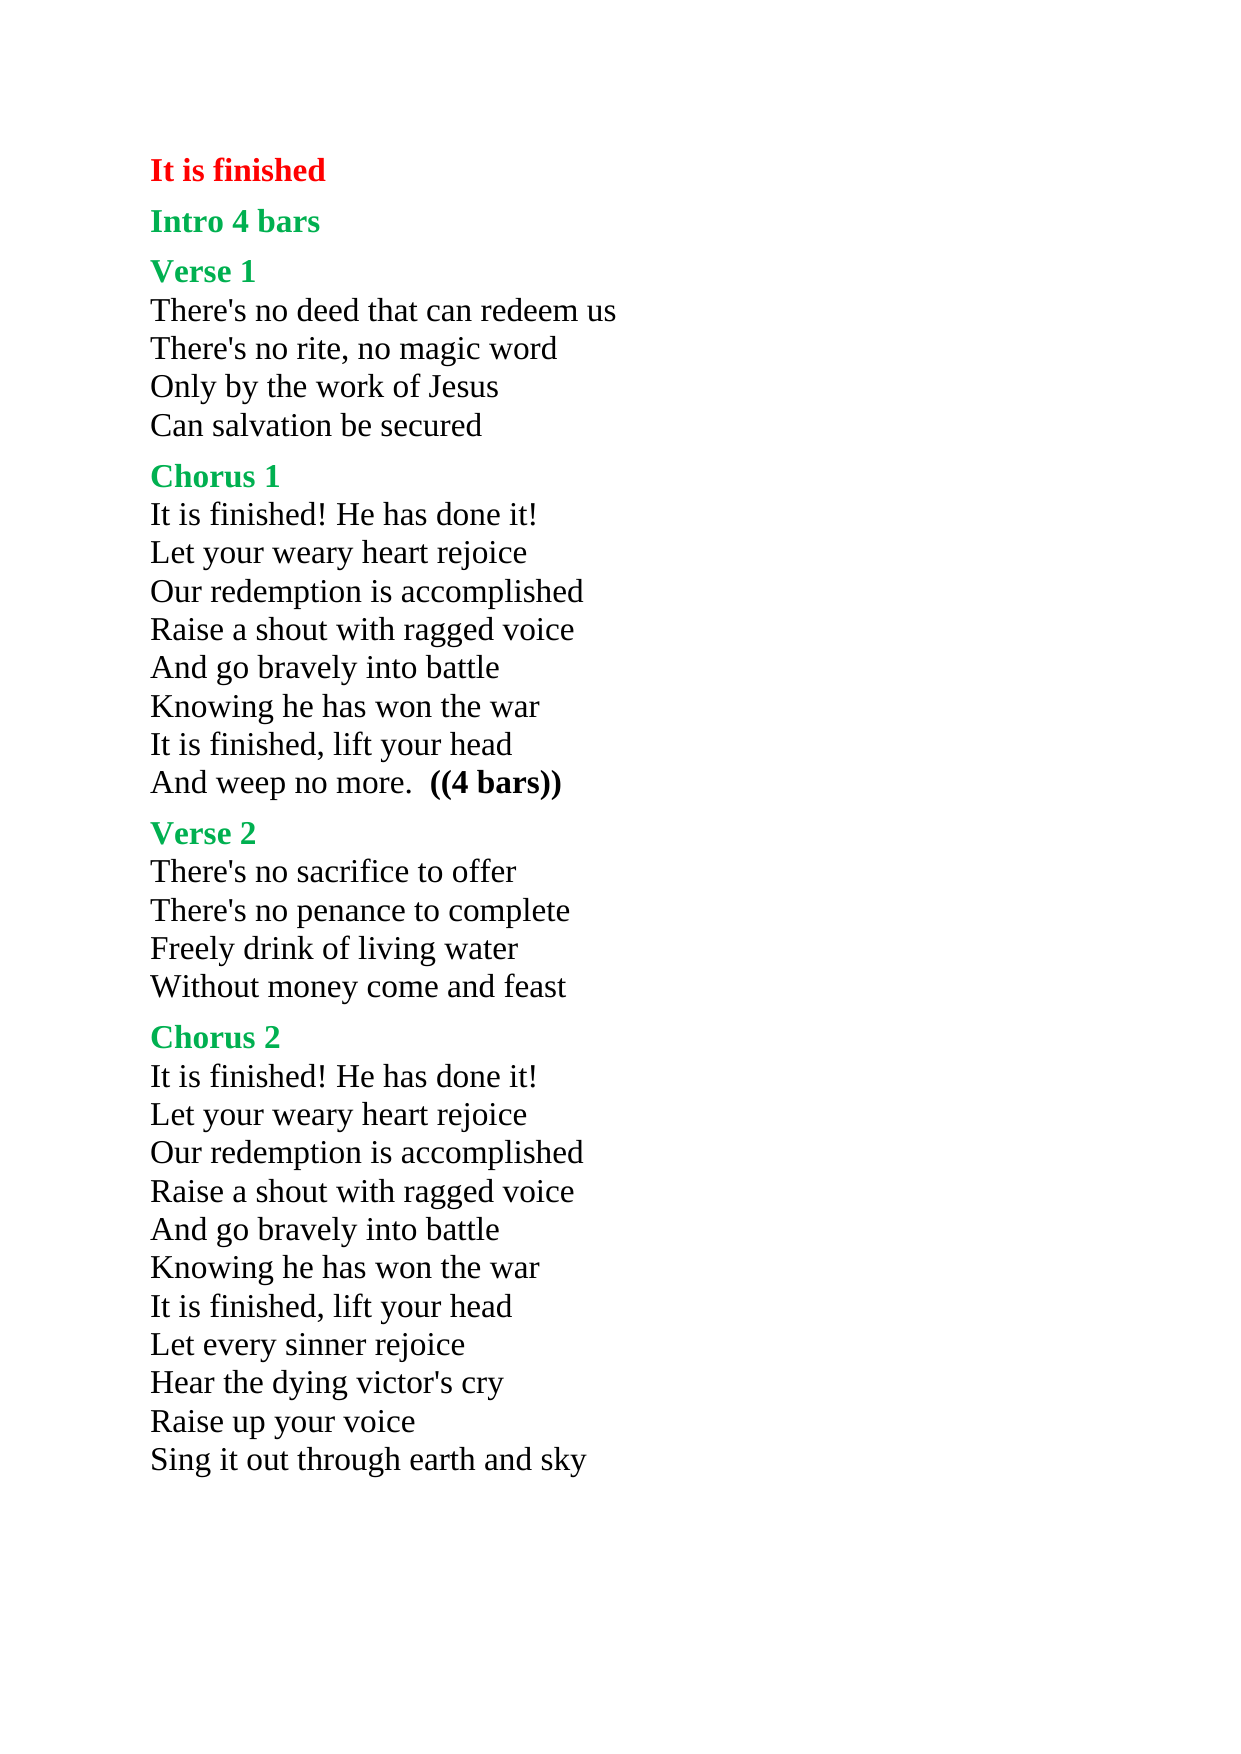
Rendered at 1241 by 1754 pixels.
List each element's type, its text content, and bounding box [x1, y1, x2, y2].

text Let every sinner rejoice Hear the dying victor's cry Raise up your voice Sing it out through earth and sky [150, 1324, 1090, 1477]
text There's no sacrifice to offer There's no penance to complete Freely drink of living water Without money come and feast [150, 852, 1090, 1005]
text And go bravely into battle Knowing he has won the war It is finished, lift your head And weep no more. ((4 bars)) [150, 647, 1090, 801]
text Verse 2 [150, 813, 1090, 852]
text Chorus 2 [150, 1017, 1090, 1056]
text It is finished [150, 150, 1090, 188]
text It is finished! He has done it! Let your weary heart rejoice Our redemption is accomplished Raise a shout with ragged voice [150, 494, 1090, 647]
text And go bravely into battle Knowing he has won the war It is finished, lift your head [150, 1209, 1090, 1324]
text Chorus 1 [150, 456, 1090, 494]
text Intro 4 bars [150, 201, 1090, 239]
text Verse 1 [150, 252, 1090, 290]
text There's no deed that can redeem us There's no rite, no magic word Only by the work of Jesus Can salvation be secured [150, 290, 1090, 443]
text It is finished! He has done it! Let your weary heart rejoice Our redemption is accomplished Raise a shout with ragged voice [150, 1056, 1090, 1209]
